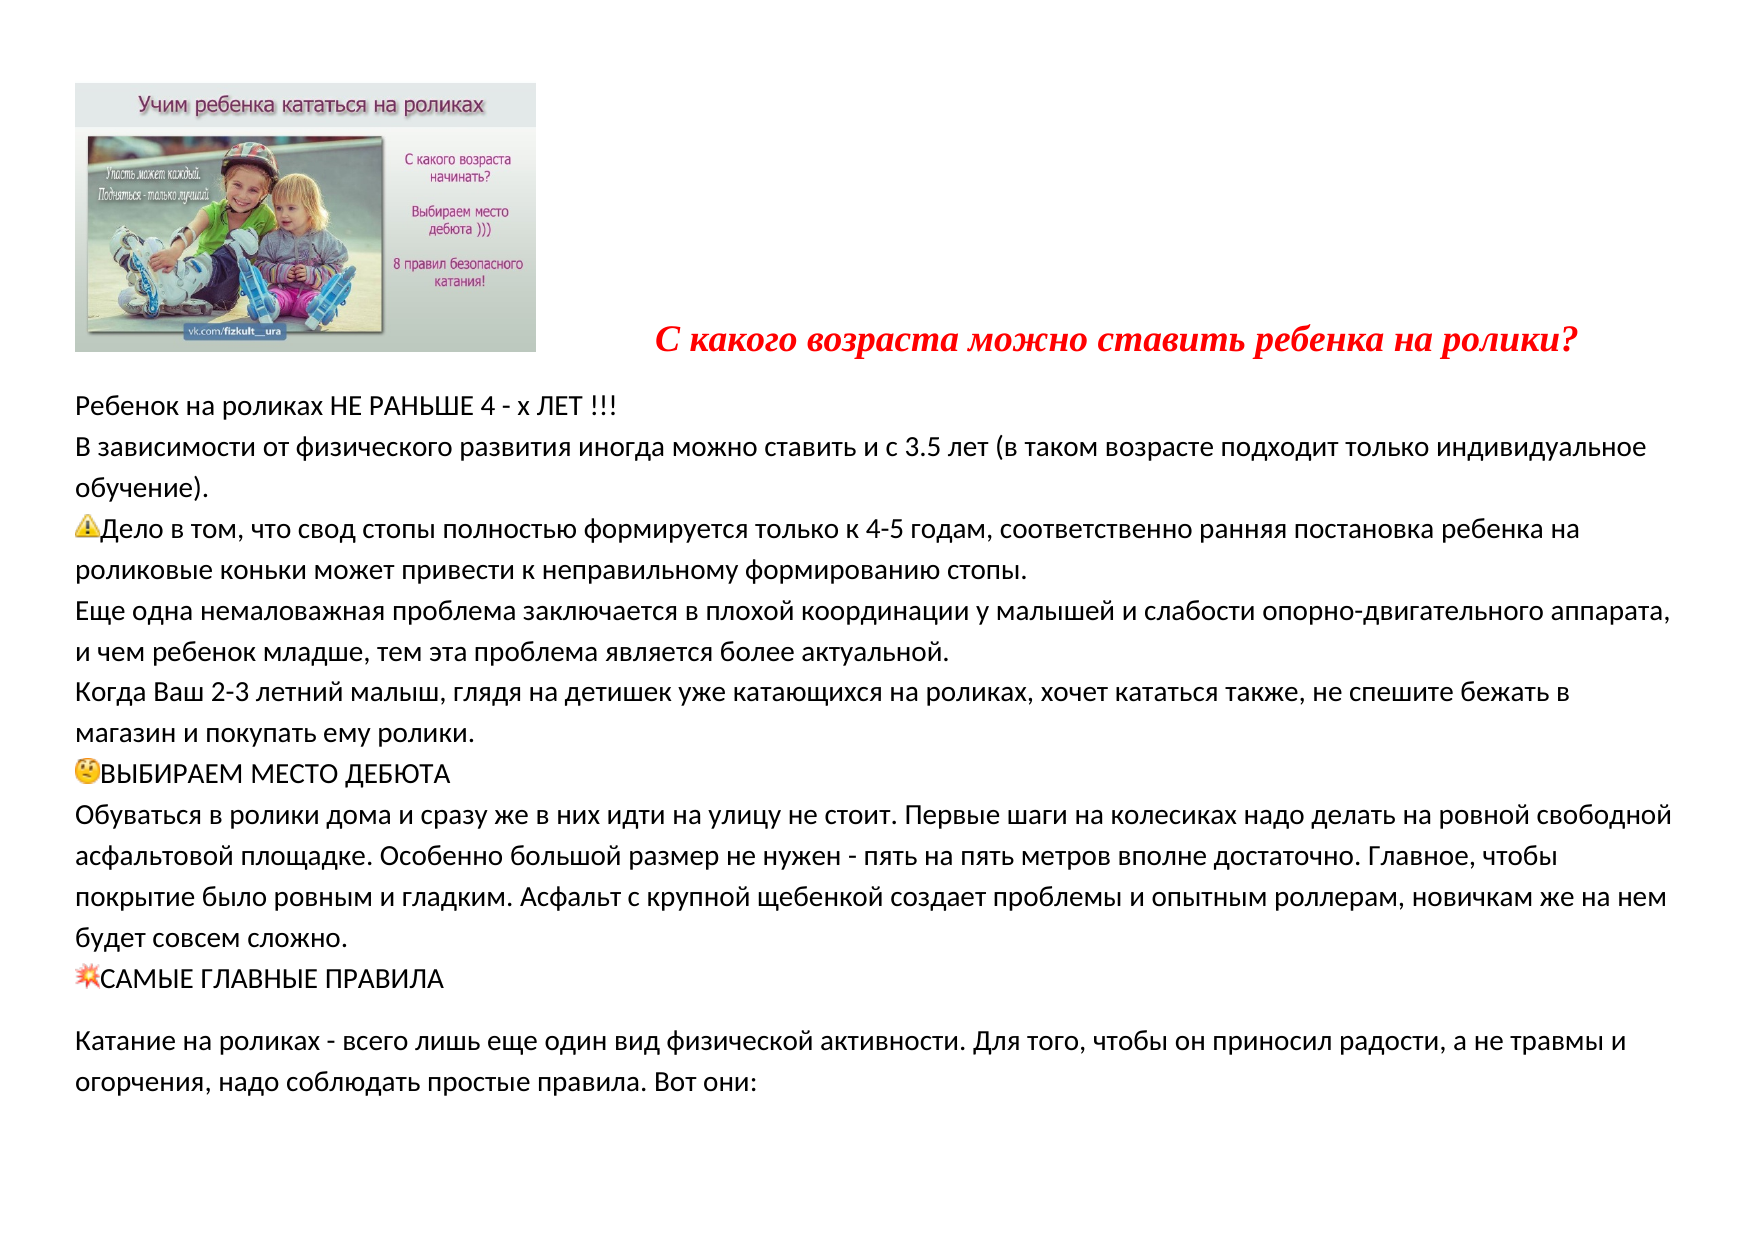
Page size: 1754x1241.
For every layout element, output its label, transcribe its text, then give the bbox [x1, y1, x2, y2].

text Ребенок на роликах НЕ РАНЬШЕ 4 - х ЛЕТ !!! В зависимости от физического развития иногда можно ставить и с 3.5 лет (в таком возрасте подходит только индивидуальное обучение). Дело в том, что свод стопы полностью формируется только к 4-5 годам, соответственно ранняя постановка ребенка на роликовые коньки может привести к неправильному формированию стопы. Еще одна немаловажная проблема заключается в плохой координации у малышей и слабости опорно-двигательного аппарата, и чем ребенок младше, тем эта проблема является более актуальной. Когда Ваш 2-3 летний малыш, глядя на детишек уже катающихся на роликах, хочет кататься также, не спешите бежать в магазин и покупать ему ролики. ВЫБИРАЕМ МЕСТО ДЕБЮТА Обуваться в ролики дома и сразу же в них идти на улицу не стоит. Первые шаги на колесиках надо делать на ровной свободной асфальтовой площадке. Особенно большой размер не нужен - пять на пять метров вполне достаточно. Главное, чтобы покрытие было ровным и гладким. Асфальт с крупной щебенкой создает проблемы и опытным роллерам, новичкам же на нем будет совсем сложно. САМЫЕ ГЛАВНЫЕ ПРАВИЛА [75, 387, 1679, 996]
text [75, 1022, 1679, 1131]
picture [75, 963, 100, 989]
picture [75, 513, 100, 539]
picture [75, 758, 100, 784]
picture [75, 75, 536, 352]
